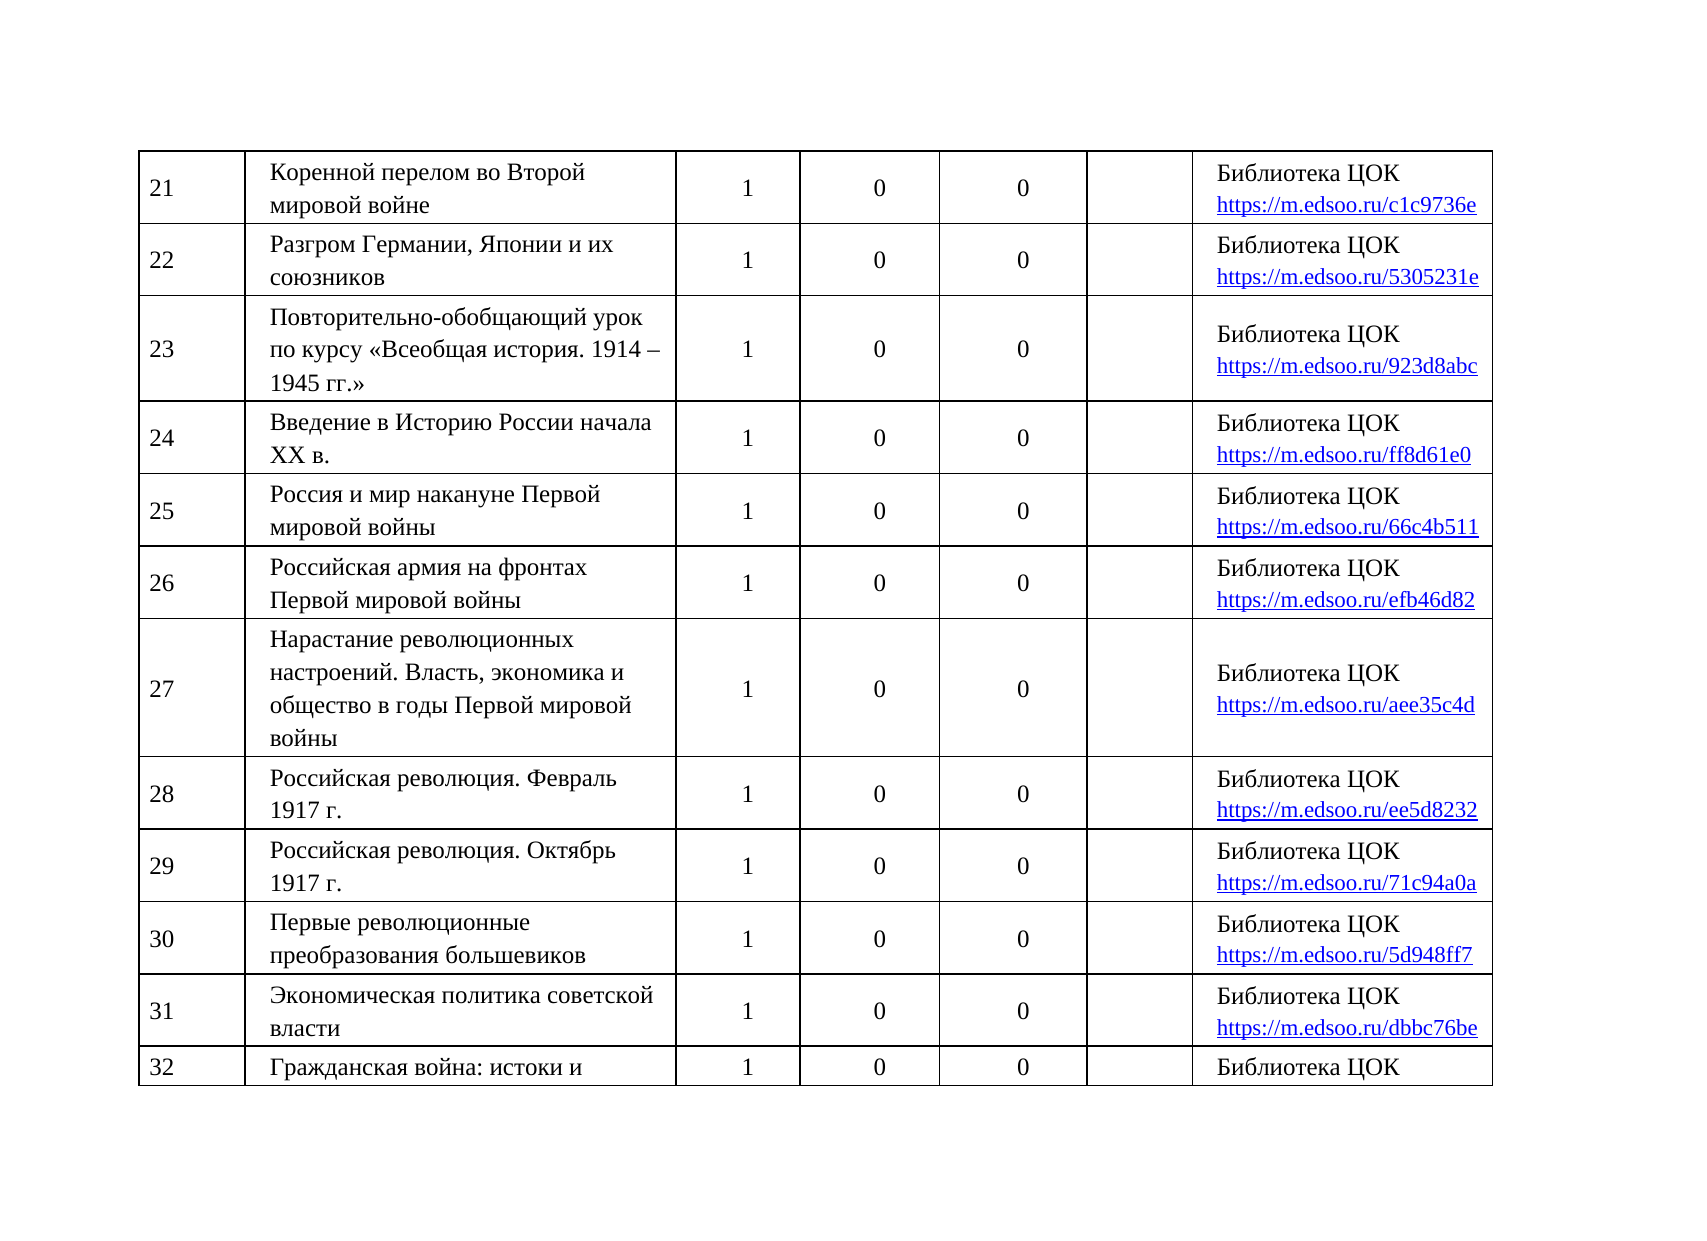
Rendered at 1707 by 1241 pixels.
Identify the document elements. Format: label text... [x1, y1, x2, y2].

table_cell 31 [140, 975, 244, 1045]
table_cell Библиотека ЦОК https://m.edsoo.ru/923d8abc [1193, 296, 1492, 400]
table_cell Введение в Историю России начала ХХ в. [246, 402, 675, 473]
table_cell Разгром Германии, Японии и их союзников [246, 224, 675, 295]
table_cell [1088, 1047, 1192, 1085]
table_cell 0 [801, 757, 939, 828]
table_cell [1088, 547, 1192, 617]
table_cell [1088, 296, 1192, 400]
table_cell Первые революционные преобразования большевиков [246, 902, 675, 973]
table_cell Библиотека ЦОК https://m.edsoo.ru/66c4b511 [1193, 474, 1492, 545]
table_cell Библиотека ЦОК https://m.edsoo.ru/5305231e [1193, 224, 1492, 295]
table_cell Повторительно-обобщающий урок по курсу «Всеобщая история. 1914 – 1945 гг.» [246, 296, 675, 400]
table_cell 0 [940, 975, 1086, 1045]
table_cell 29 [140, 830, 244, 901]
table_cell [1088, 619, 1192, 756]
table_cell Экономическая политика советской власти [246, 975, 675, 1045]
table_cell 1 [677, 547, 799, 617]
table_cell [1088, 757, 1192, 828]
table_cell [1088, 402, 1192, 473]
table_cell 1 [677, 224, 799, 295]
table_cell Библиотека ЦОК https://m.edsoo.ru/efb46d82 [1193, 547, 1492, 617]
table_cell 1 [677, 757, 799, 828]
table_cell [1193, 1047, 1492, 1085]
table_cell 32 [140, 1047, 244, 1085]
table_cell 0 [801, 975, 939, 1045]
table_cell 0 [940, 1047, 1086, 1085]
table_cell 0 [801, 1047, 939, 1085]
table_cell 1 [677, 296, 799, 400]
table_cell 0 [940, 619, 1086, 756]
table_cell 0 [940, 830, 1086, 901]
table_cell 0 [801, 902, 939, 973]
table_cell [246, 1047, 675, 1085]
table_cell Коренной перелом во Второй мировой войне [246, 152, 675, 222]
table_cell 21 [140, 152, 244, 222]
table_cell 0 [940, 474, 1086, 545]
table_cell 0 [801, 619, 939, 756]
table_cell 0 [801, 224, 939, 295]
table_cell [1088, 224, 1192, 295]
table_cell Россия и мир накануне Первой мировой войны [246, 474, 675, 545]
table_cell 0 [801, 152, 939, 222]
table_cell 1 [677, 402, 799, 473]
table_cell Российская армия на фронтах Первой мировой войны [246, 547, 675, 617]
table_cell 0 [940, 402, 1086, 473]
table_cell 1 [677, 975, 799, 1045]
table_cell 1 [677, 1047, 799, 1085]
table_cell 1 [677, 619, 799, 756]
table_cell Библиотека ЦОК https://m.edsoo.ru/ff8d61e0 [1193, 402, 1492, 473]
table_cell 0 [801, 296, 939, 400]
table_cell 0 [940, 152, 1086, 222]
table_cell 0 [940, 757, 1086, 828]
table_cell Библиотека ЦОК https://m.edsoo.ru/dbbc76be [1193, 975, 1492, 1045]
table_cell 1 [677, 902, 799, 973]
table_cell 1 [677, 474, 799, 545]
table_cell 1 [677, 152, 799, 222]
table_cell Библиотека ЦОК https://m.edsoo.ru/5d948ff7 [1193, 902, 1492, 973]
table_cell 0 [940, 547, 1086, 617]
table_cell 25 [140, 474, 244, 545]
table_cell 28 [140, 757, 244, 828]
table_cell 0 [940, 296, 1086, 400]
table_cell 27 [140, 619, 244, 756]
table_cell Библиотека ЦОК https://m.edsoo.ru/ee5d8232 [1193, 757, 1492, 828]
table_cell 0 [940, 902, 1086, 973]
table_cell 26 [140, 547, 244, 617]
table_cell [1088, 975, 1192, 1045]
table_cell 0 [801, 474, 939, 545]
table_cell 30 [140, 902, 244, 973]
table_cell 1 [677, 830, 799, 901]
table_cell Российская революция. Октябрь 1917 г. [246, 830, 675, 901]
table_cell 0 [801, 830, 939, 901]
table_cell 0 [940, 224, 1086, 295]
table_cell [1088, 152, 1192, 222]
table_cell 23 [140, 296, 244, 400]
table_cell 0 [801, 402, 939, 473]
table_cell Библиотека ЦОК https://m.edsoo.ru/c1c9736e [1193, 152, 1492, 222]
table_cell Нарастание революционных настроений. Власть, экономика и общество в годы Первой мировой войны [246, 619, 675, 756]
table_cell Российская революция. Февраль 1917 г. [246, 757, 675, 828]
table_cell [1088, 902, 1192, 973]
table_cell Библиотека ЦОК https://m.edsoo.ru/aee35c4d [1193, 619, 1492, 756]
table_cell 0 [801, 547, 939, 617]
table_cell [1088, 474, 1192, 545]
table_cell 22 [140, 224, 244, 295]
table_cell Библиотека ЦОК https://m.edsoo.ru/71c94a0a [1193, 830, 1492, 901]
table_cell [1088, 830, 1192, 901]
table_cell 24 [140, 402, 244, 473]
